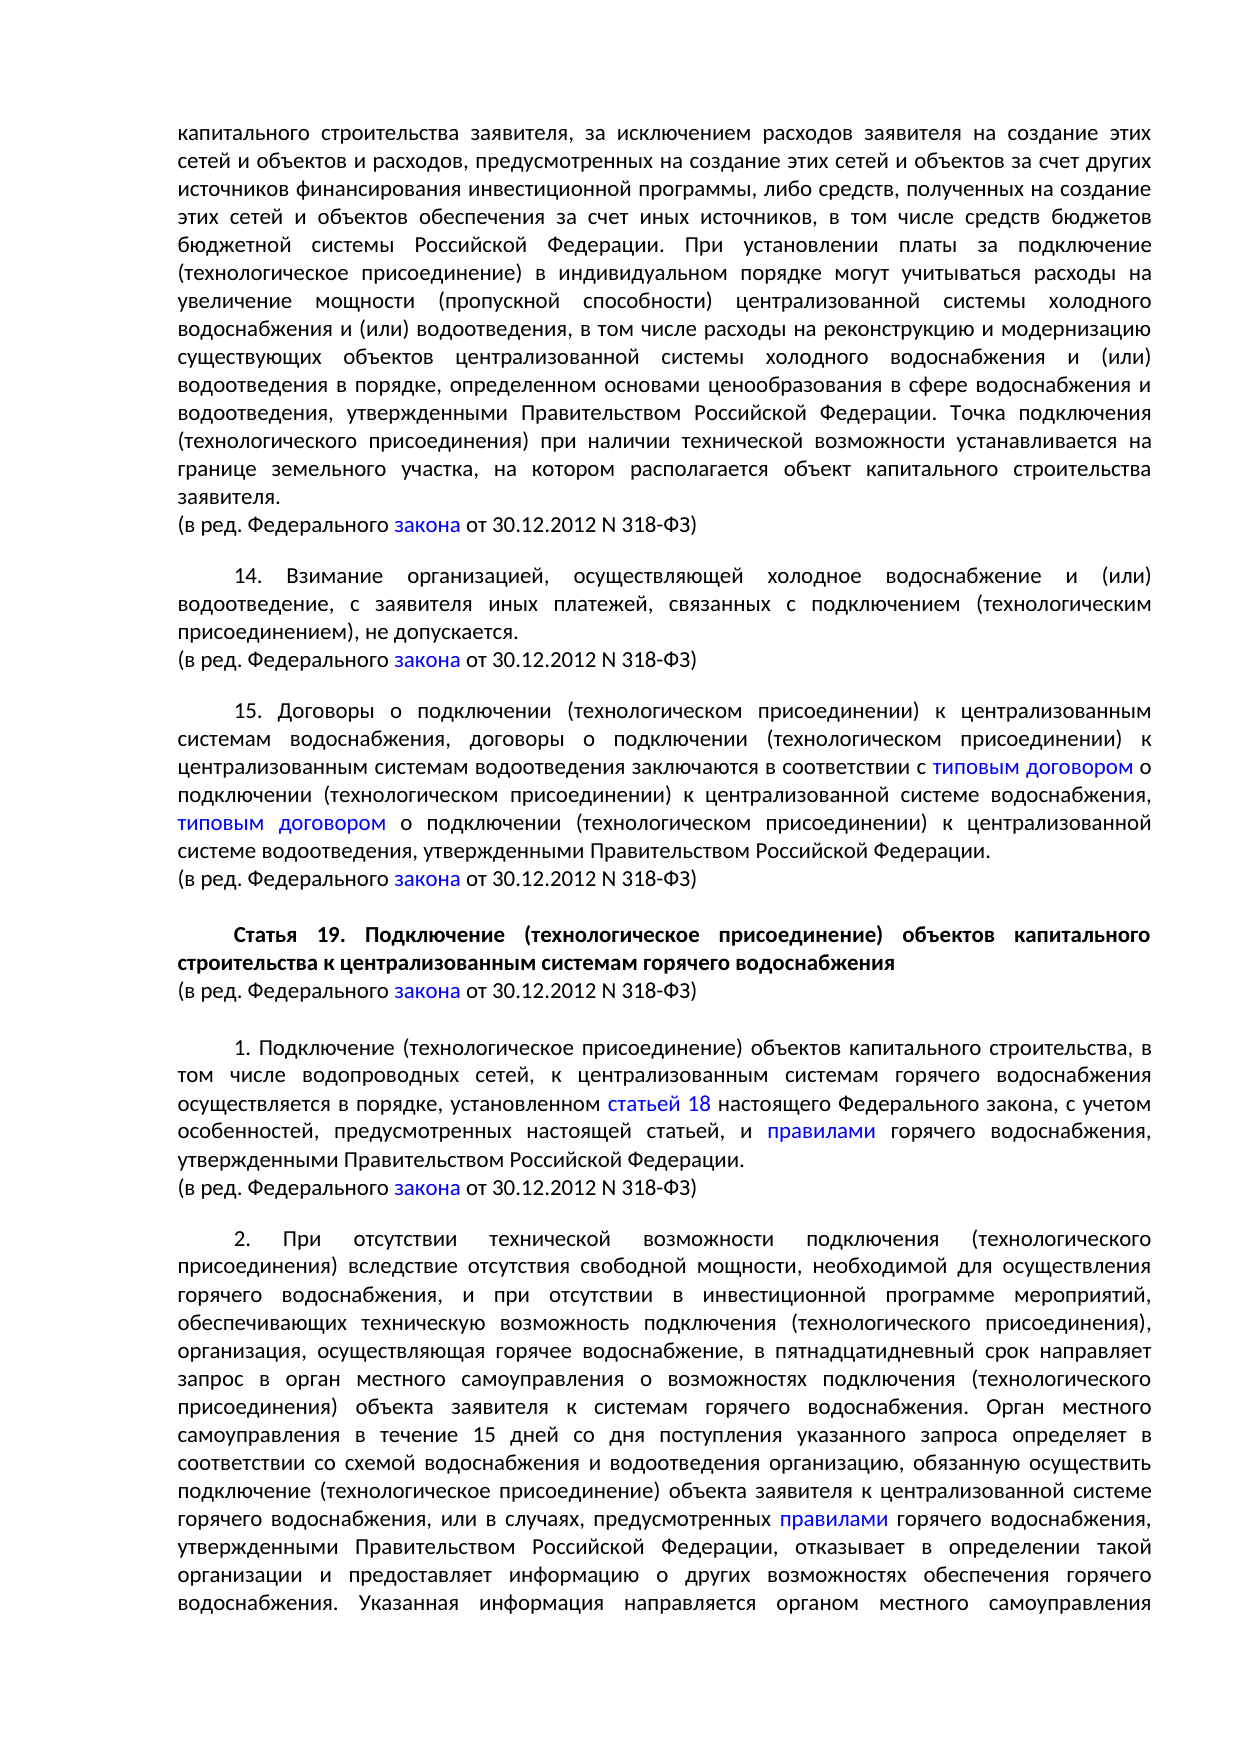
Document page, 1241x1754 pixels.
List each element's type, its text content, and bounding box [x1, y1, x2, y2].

text (в ред. Федерального закона от 30.12.2012 N 318-ФЗ) [177, 645, 1152, 673]
text 14. Взимание организацией, осуществляющей холодное водоснабжение и (или) водоотведение, с заявителя иных платежей, связанных с подключением (технологическим присоединением), не допускается. [177, 561, 1152, 645]
text 15. Договоры о подключении (технологическом присоединении) к централизованным системам водоснабжения, договоры о подключении (технологическом присоединении) к централизованным системам водоотведения заключаются в соответствии с типовым договором о подключении (технологическом присоединении) к централизованной системе водоснабжения, типовым договором о подключении (технологическом присоединении) к централизованной системе водоотведения, утвержденными Правительством Российской Федерации. [177, 696, 1152, 864]
text (в ред. Федерального закона от 30.12.2012 N 318-ФЗ) [177, 977, 1152, 1004]
title Статья 19. Подключение (технологическое присоединение) объектов капитального строительства к централизованным системам горячего водоснабжения [177, 921, 1152, 977]
text (в ред. Федерального закона от 30.12.2012 N 318-ФЗ) [177, 1173, 1152, 1201]
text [177, 118, 1152, 510]
text (в ред. Федерального закона от 30.12.2012 N 318-ФЗ) [177, 510, 1152, 538]
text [177, 1224, 1152, 1616]
text 1. Подключение (технологическое присоединение) объектов капитального строительства, в том числе водопроводных сетей, к централизованным системам горячего водоснабжения осуществляется в порядке, установленном статьей 18 настоящего Федерального закона, с учетом особенностей, предусмотренных настоящей статьей, и правилами горячего водоснабжения, утвержденными Правительством Российской Федерации. [177, 1033, 1152, 1173]
text (в ред. Федерального закона от 30.12.2012 N 318-ФЗ) [177, 864, 1152, 892]
